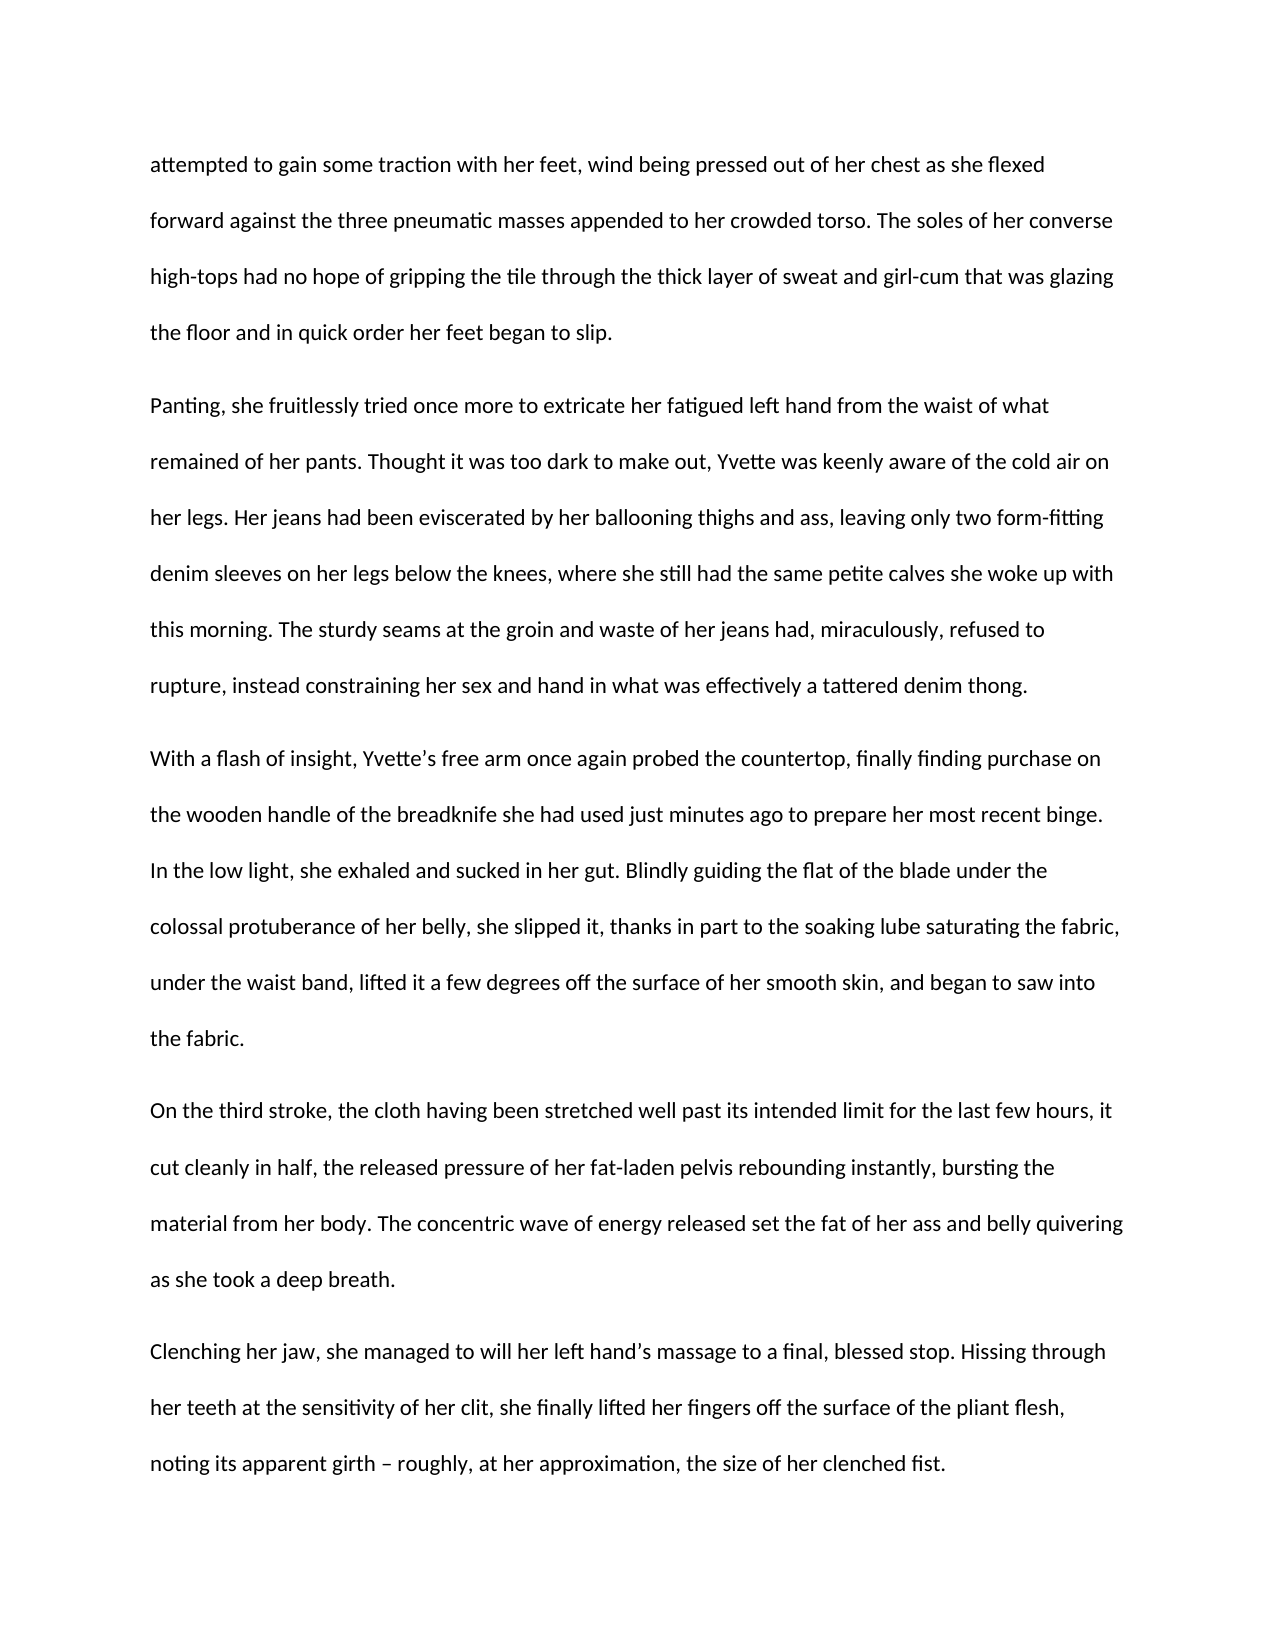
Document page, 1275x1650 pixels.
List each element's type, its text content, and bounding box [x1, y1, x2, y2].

text With a flash of insight, Yvette’s free arm once again probed the countertop, finally finding purchase on the wooden handle of the breadknife she had used just minutes ago to prepare her most recent binge. In the low light, she exhaled and sucked in her gut. Blindly guiding the flat of the blade under the colossal protuberance of her belly, she slipped it, thanks in part to the soaking lube saturating the fabric, under the waist band, lifted it a few degrees off the surface of her smooth skin, and began to saw into the fabric. [150, 744, 1125, 1052]
text On the third stroke, the cloth having been stretched well past its intended limit for the last few hours, it cut cleanly in half, the released pressure of her fat-laden pelvis rebounding instantly, bursting the material from her body. The concentric wave of energy released set the fat of her ass and belly quivering as she took a deep breath. [150, 1097, 1125, 1293]
text Clenching her jaw, she managed to will her left hand’s massage to a final, blessed stop. Hissing through her teeth at the sensitivity of her clit, she finally lifted her fingers off the surface of the pliant flesh, noting its apparent girth – roughly, at her approximation, the size of her clenched fist. [150, 1337, 1125, 1478]
text Panting, she fruitlessly tried once more to extricate her fatigued left hand from the waist of what remained of her pants. Thought it was too dark to make out, Yvette was keenly aware of the cold air on her legs. Her jeans had been eviscerated by her ballooning thighs and ass, leaving only two form-fitting denim sleeves on her legs below the knees, where she still had the same petite calves she woke up with this morning. The sturdy seams at the groin and waste of her jeans had, miraculously, refused to rupture, instead constraining her sex and hand in what was effectively a tattered denim thong. [150, 391, 1125, 699]
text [150, 150, 1125, 346]
